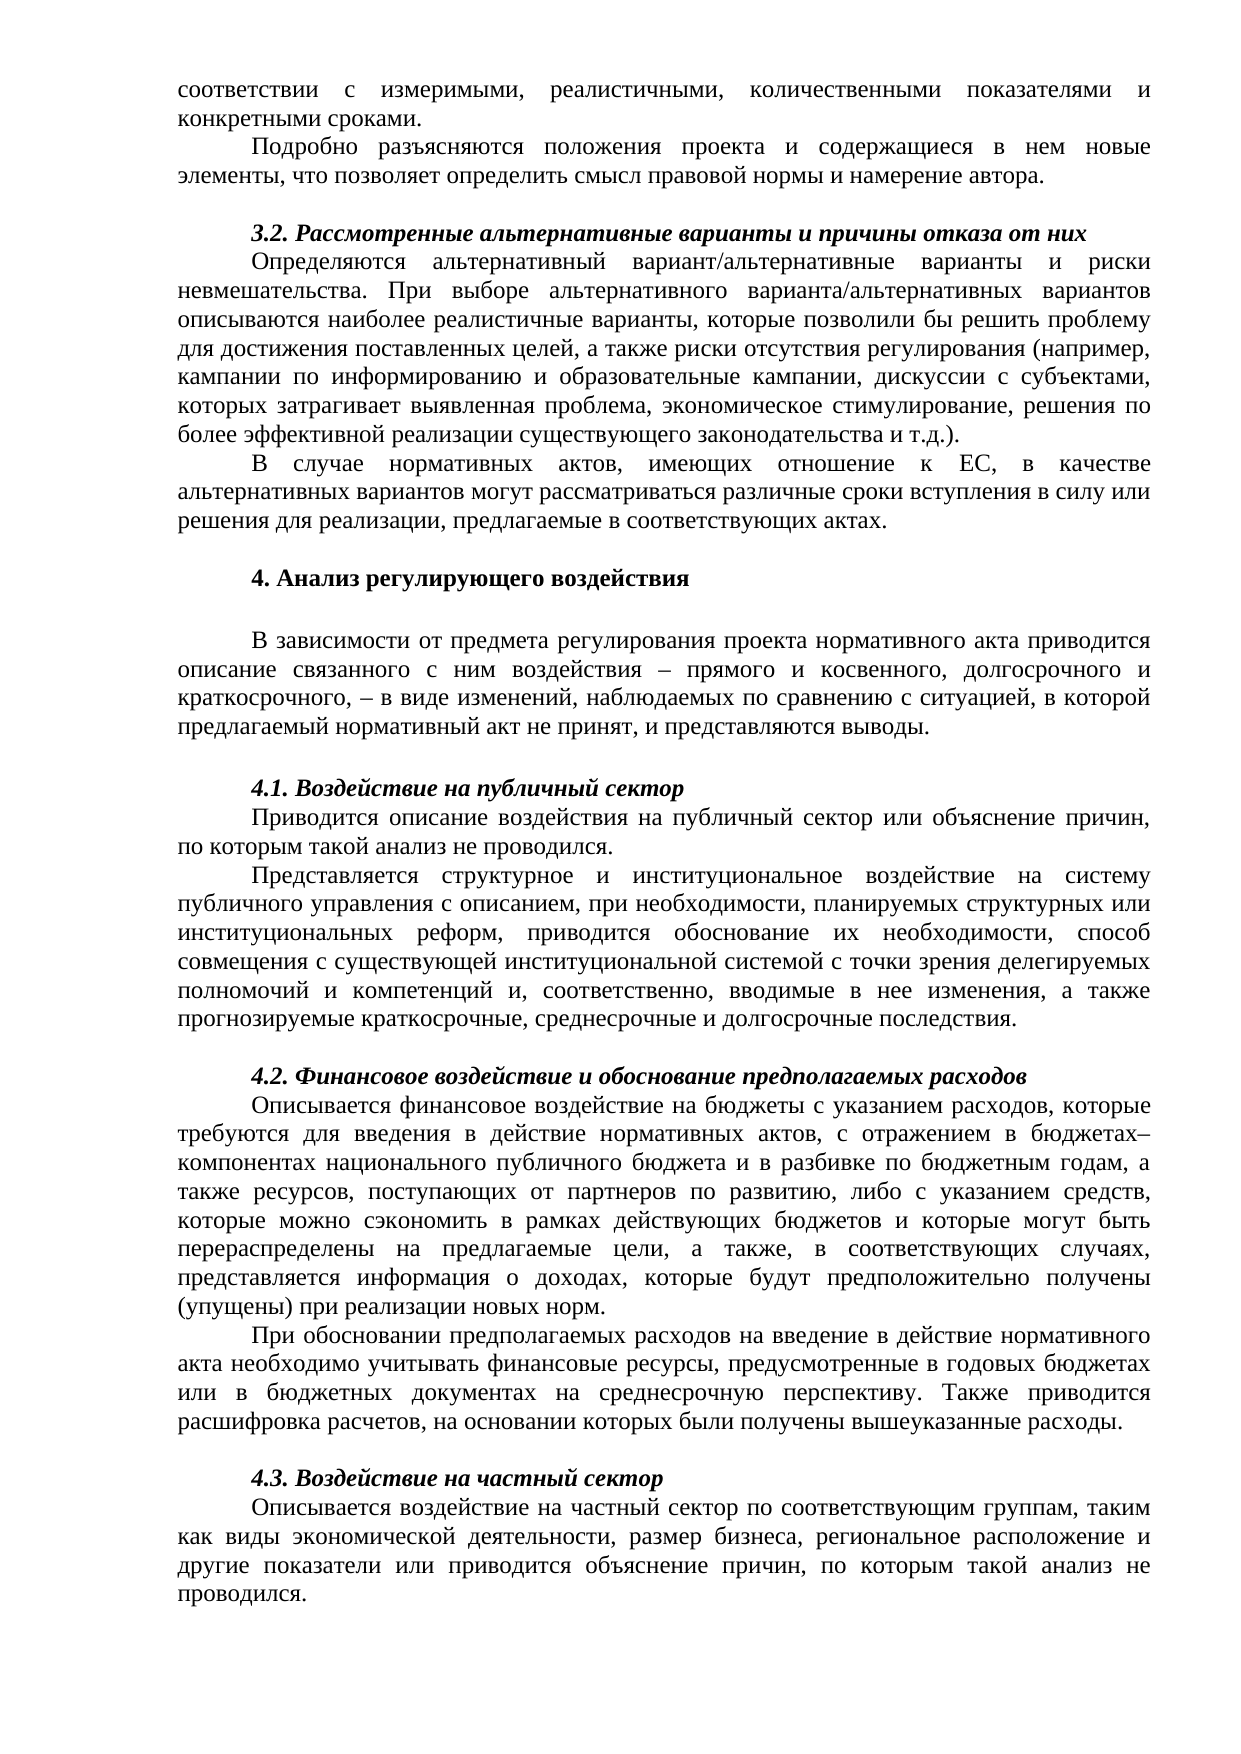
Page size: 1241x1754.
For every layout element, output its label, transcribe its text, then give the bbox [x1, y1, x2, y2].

text Описывается финансовое воздействие на бюджеты с указанием расходов, которые требуются для введения в действие нормативных актов, с отражением в бюджетах–компонентах национального публичного бюджета и в разбивке по бюджетным годам, а также ресурсов, поступающих от партнеров по развитию, либо с указанием средств, которые можно сэкономить в рамках действующих бюджетов и которые могут быть перераспределены на предлагаемые цели, а также, в соответствующих случаях, представляется информация о доходах, которые будут предположительно получены (упущены) при реализации новых норм. [177, 1090, 1152, 1320]
text 3.2. Рассмотренные альтернативные варианты и причины отказа от них [177, 218, 1152, 246]
text 4. Анализ регулирующего воздействия [177, 563, 1152, 591]
text В случае нормативных актов, имеющих отношение к ЕС, в качестве альтернативных вариантов могут рассматриваться различные сроки вступления в силу или решения для реализации, предлагаемые в соответствующих актах. [177, 448, 1152, 534]
text 4.2. Финансовое воздействие и обоснование предполагаемых расходов [177, 1061, 1152, 1090]
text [177, 74, 1152, 131]
text Подробно разъясняются положения проекта и содержащиеся в нем новые элементы, что позволяет определить смысл правовой нормы и намерение автора. [177, 131, 1152, 189]
text Описывается воздействие на частный сектор по соответствующим группам, таким как виды экономической деятельности, размер бизнеса, региональное расположение и другие показатели или приводится объяснение причин, по которым такой анализ не проводился. [177, 1492, 1152, 1607]
text 4.1. Воздействие на публичный сектор [177, 773, 1152, 802]
text Определяются альтернативный вариант/альтернативные варианты и риски невмешательства. При выборе альтернативного варианта/альтернативных вариантов описываются наиболее реалистичные варианты, которые позволили бы решить проблему для достижения поставленных целей, а также риски отсутствия регулирования (например, кампании по информированию и образовательные кампании, дискуссии с субъектами, которых затрагивает выявленная проблема, экономическое стимулирование, решения по более эффективной реализации существующего законодательства и т.д.). [177, 246, 1152, 448]
text Представляется структурное и институциональное воздействие на систему публичного управления с описанием, при необходимости, планируемых структурных или институциональных реформ, приводится обоснование их необходимости, способ совмещения с существующей институциональной системой с точки зрения делегируемых полномочий и компетенций и, соответственно, вводимые в нее изменения, а также прогнозируемые краткосрочные, среднесрочные и долгосрочные последствия. [177, 860, 1152, 1032]
text При обосновании предполагаемых расходов на введение в действие нормативного акта необходимо учитывать финансовые ресурсы, предусмотренные в годовых бюджетах или в бюджетных документах на среднесрочную перспективу. Также приводится расшифровка расчетов, на основании которых были получены вышеуказанные расходы. [177, 1320, 1152, 1435]
text Приводится описание воздействия на публичный сектор или объяснение причин, по которым такой анализ не проводился. [177, 802, 1152, 860]
text 4.3. Воздействие на частный сектор [177, 1463, 1152, 1492]
text В зависимости от предмета регулирования проекта нормативного акта приводится описание связанного с ним воздействия – прямого и косвенного, долгосрочного и краткосрочного, – в виде изменений, наблюдаемых по сравнению с ситуацией, в которой предлагаемый нормативный акт не принят, и представляются выводы. [177, 625, 1152, 740]
